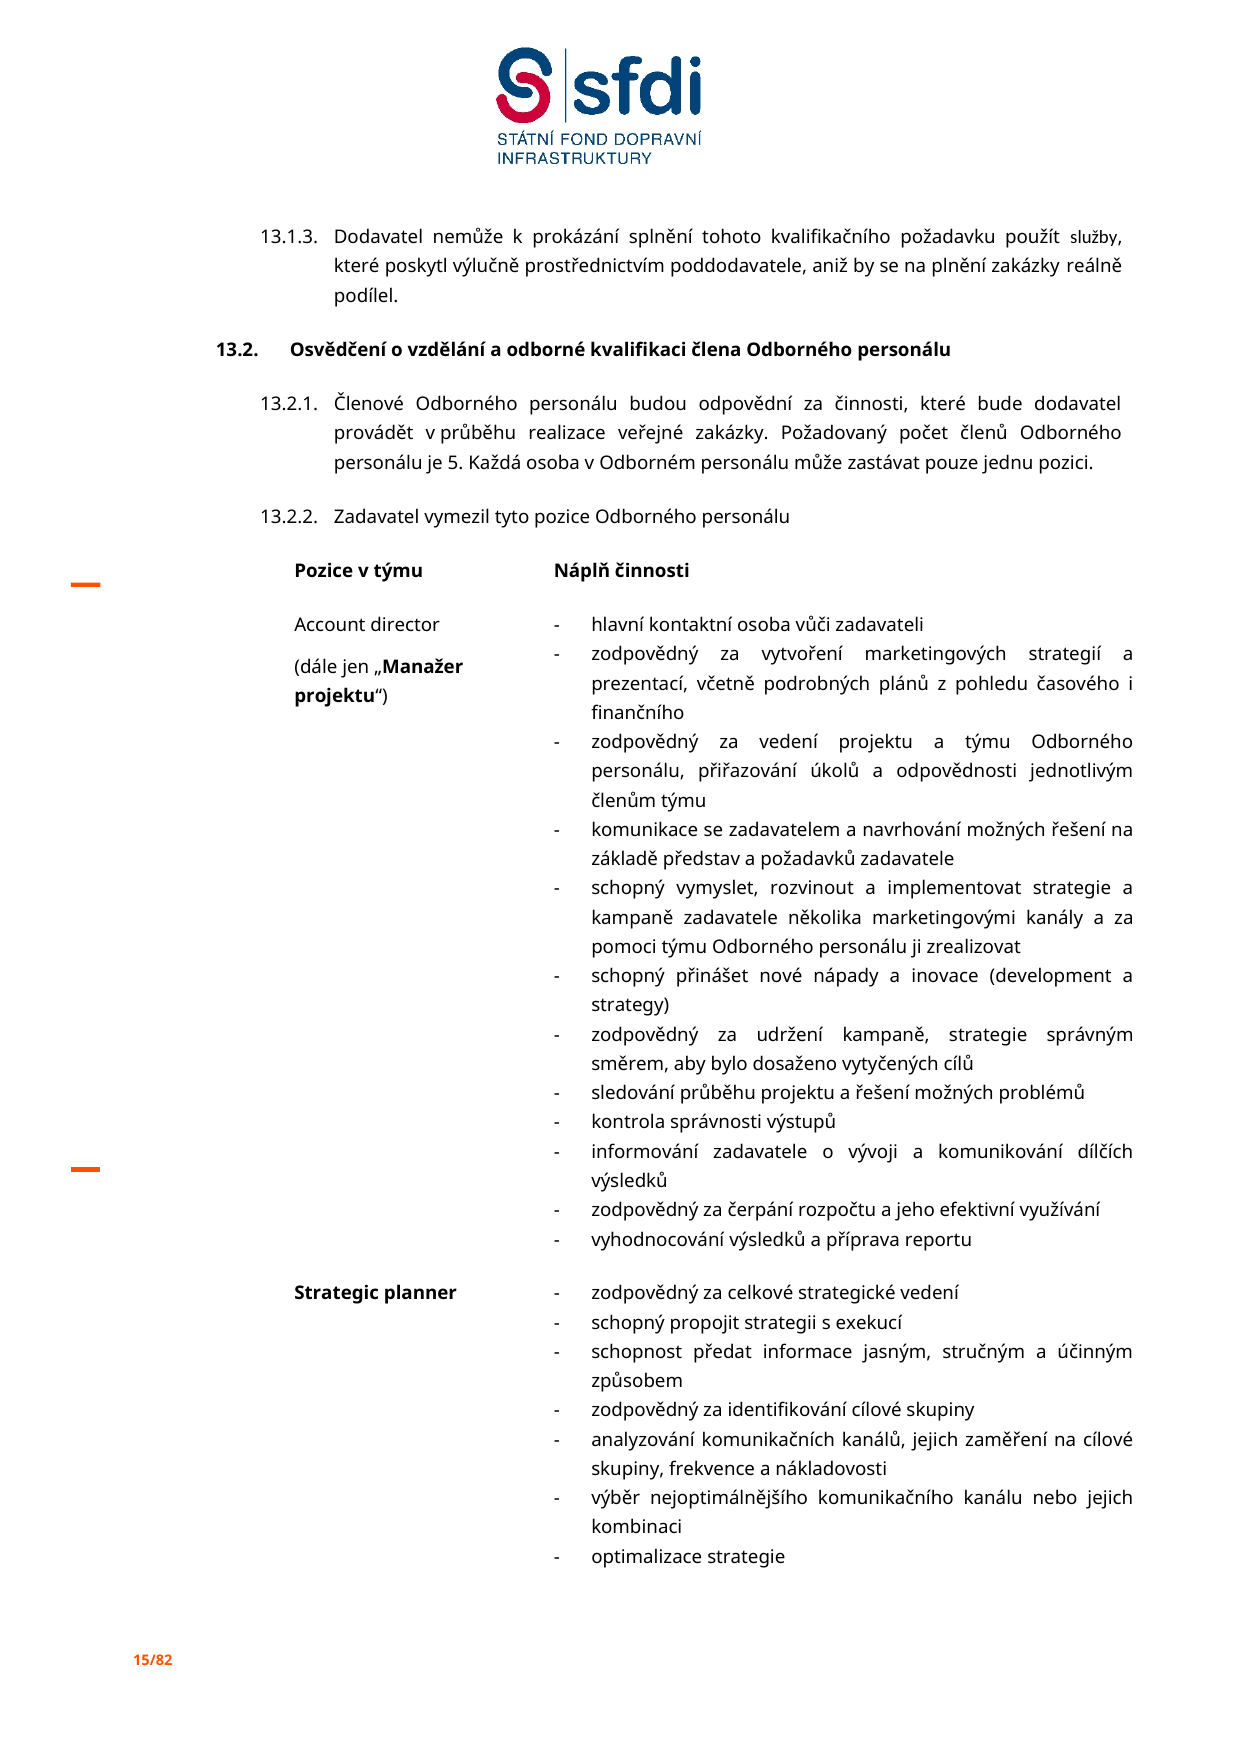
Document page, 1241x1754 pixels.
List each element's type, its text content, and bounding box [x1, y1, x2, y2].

list Členové Odborného personálu budou odpovědní za činnosti, které bude dodavatel provádět v průběhu realizace veřejné zakázky. Požadovaný počet členů Odborného personálu je 5. Každá osoba v Odborném personálu může zastávat pouze jednu pozici. [260, 390, 1122, 474]
list Dodavatel nemůže k prokázání splnění tohoto kvalifikačního požadavku použít , které poskytl výlučně prostřednictvím poddodavatele, aniž by se na plnění zakázky reálně podílel. [260, 223, 1122, 307]
list Osvědčení o vzdělání a odborné kvalifikaci člena Odborného personálu [216, 336, 1122, 362]
table_cell hlavní kontaktní osoba vůči zadavateli zodpovědný za vytvoření marketingových strategií a prezentací, včetně podrobných plánů z pohledu časového i finančního zodpovědný za vedení projektu a týmu Odborného personálu, přiřazování úkolů a odpovědnosti jednotlivým členům týmu komunikace se zadavatelem a navrhování možných řešení na základě představ a požadavků zadavatele schopný vymyslet, rozvinout a implementovat strategie a kampaně zadavatele několika marketingovými kanály a za pomoci týmu Odborného personálu ji zrealizovat schopný přinášet nové nápady a inovace (development a strategy) zodpovědný za udržení kampaně, strategie správným směrem, aby bylo dosaženo vytyčených cílů sledování průběhu projektu a řešení možných problémů kontrola správnosti výstupů informování zadavatele o vývoji a komunikování dílčích výsledků zodpovědný za čerpání rozpočtu a jeho efektivní využívání vyhodnocování výsledků a příprava reportu [483, 599, 1145, 1267]
list Zadavatel vymezil tyto pozice Odborného personálu [260, 503, 1122, 529]
picture [496, 45, 702, 164]
table_header Pozice v týmu [224, 545, 483, 599]
table_header Náplň činnosti [483, 545, 1145, 599]
table_cell Account director (dále jen „Manažer projektu“) [224, 599, 483, 1267]
table_cell Strategic planner [224, 1267, 483, 1584]
